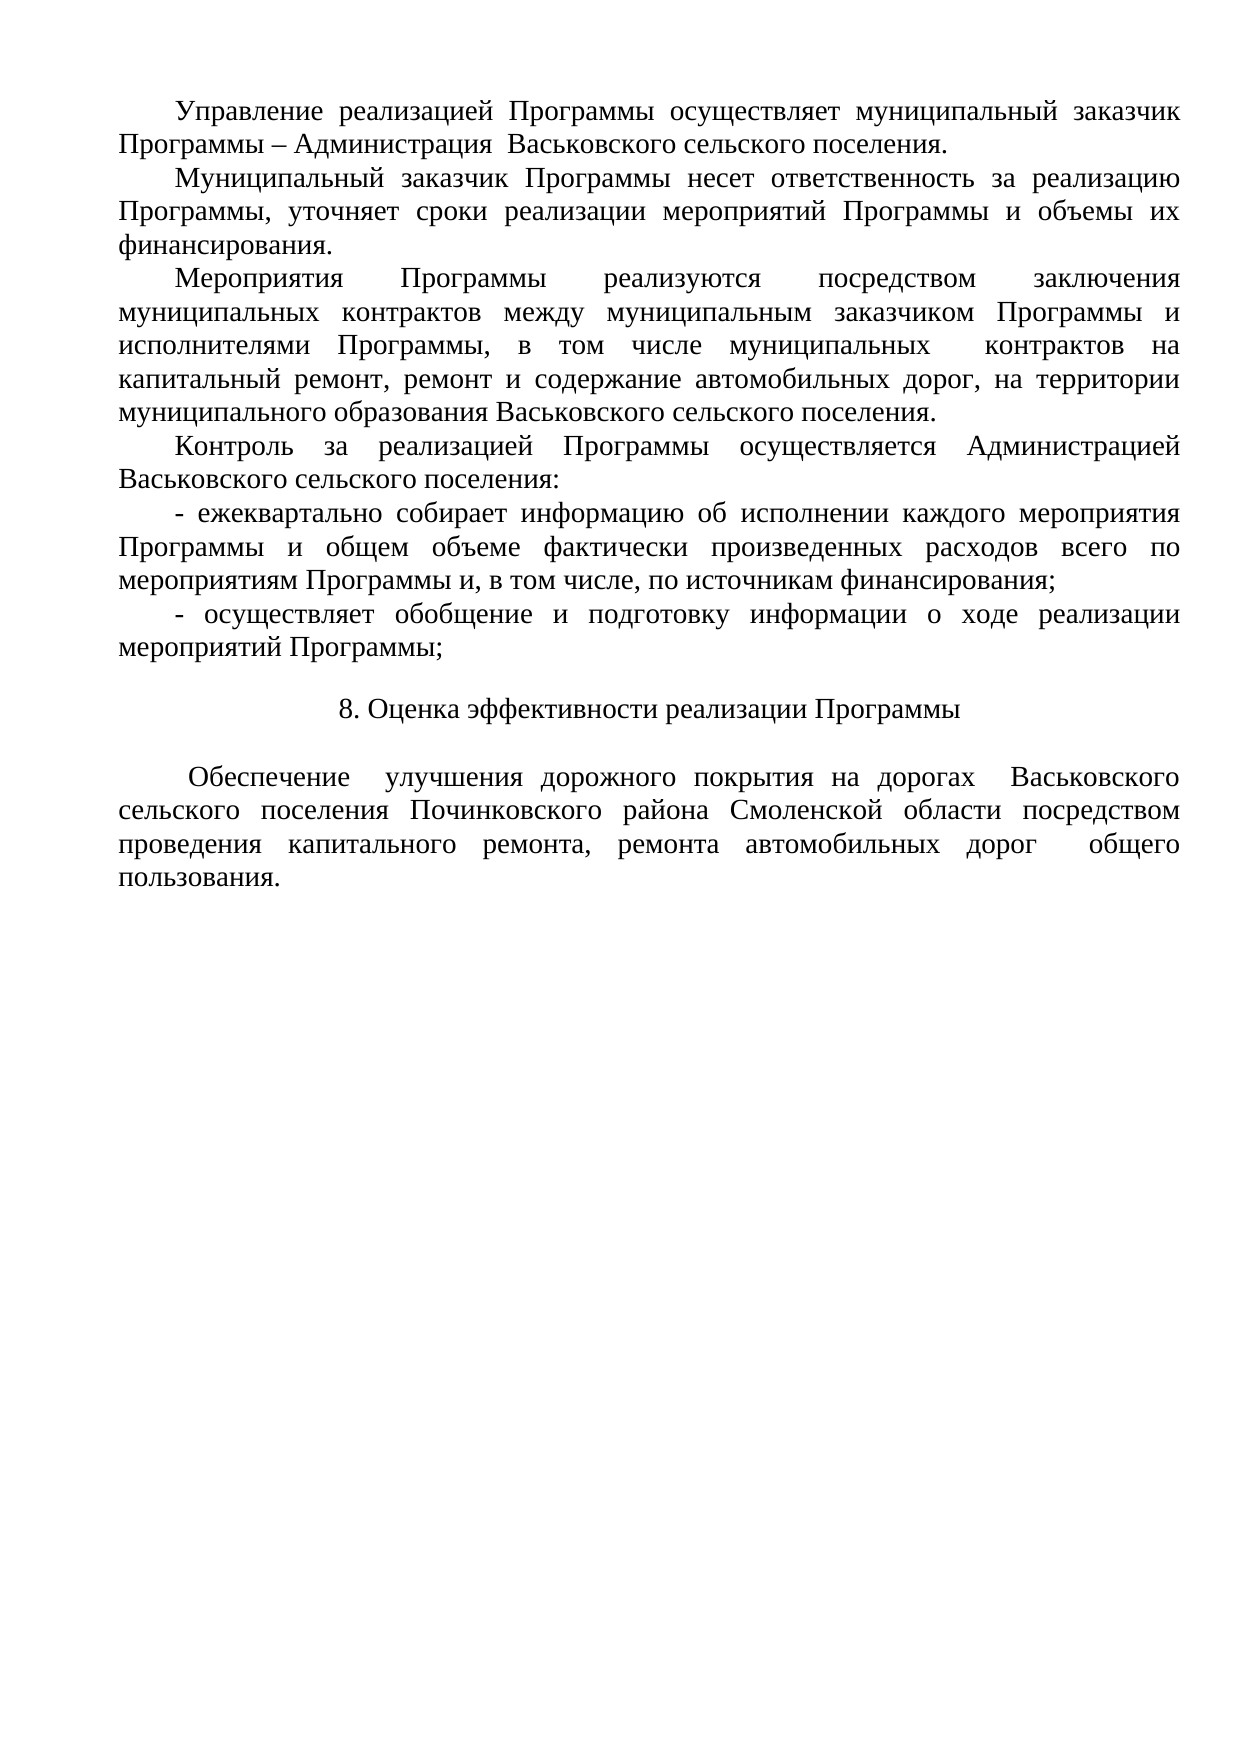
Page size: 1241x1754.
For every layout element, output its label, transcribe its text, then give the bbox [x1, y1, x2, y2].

text - ежеквартально собирает информацию об исполнении каждого мероприятия Программы и общем объеме фактически произведенных расходов всего по мероприятиям Программы и, в том числе, по источникам финансирования; [118, 495, 1181, 596]
text Управление реализацией Программы осуществляет муниципальный заказчик Программы – Администрация Васьковского сельского поселения. [118, 93, 1181, 160]
text 8. Оценка эффективности реализации Программы [118, 692, 1181, 725]
text Обеспечение улучшения дорожного покрытия на дорогах Васьковского сельского поселения Починковского района Смоленской области посредством проведения капитального ремонта, ремонта автомобильных дорог общего пользования. [118, 759, 1181, 893]
text Муниципальный заказчик Программы несет ответственность за реализацию Программы, уточняет сроки реализации мероприятий Программы и объемы их финансирования. [118, 160, 1181, 260]
text Мероприятия Программы реализуются посредством заключения муниципальных контрактов между муниципальным заказчиком Программы и исполнителями Программы, в том числе муниципальных контрактов на капитальный ремонт, ремонт и содержание автомобильных дорог, на территории муниципального образования Васьковского сельского поселения. [118, 260, 1181, 428]
text Контроль за реализацией Программы осуществляется Администрацией Васьковского сельского поселения: [118, 428, 1181, 495]
text - осуществляет обобщение и подготовку информации о ходе реализации мероприятий Программы; [118, 596, 1181, 663]
